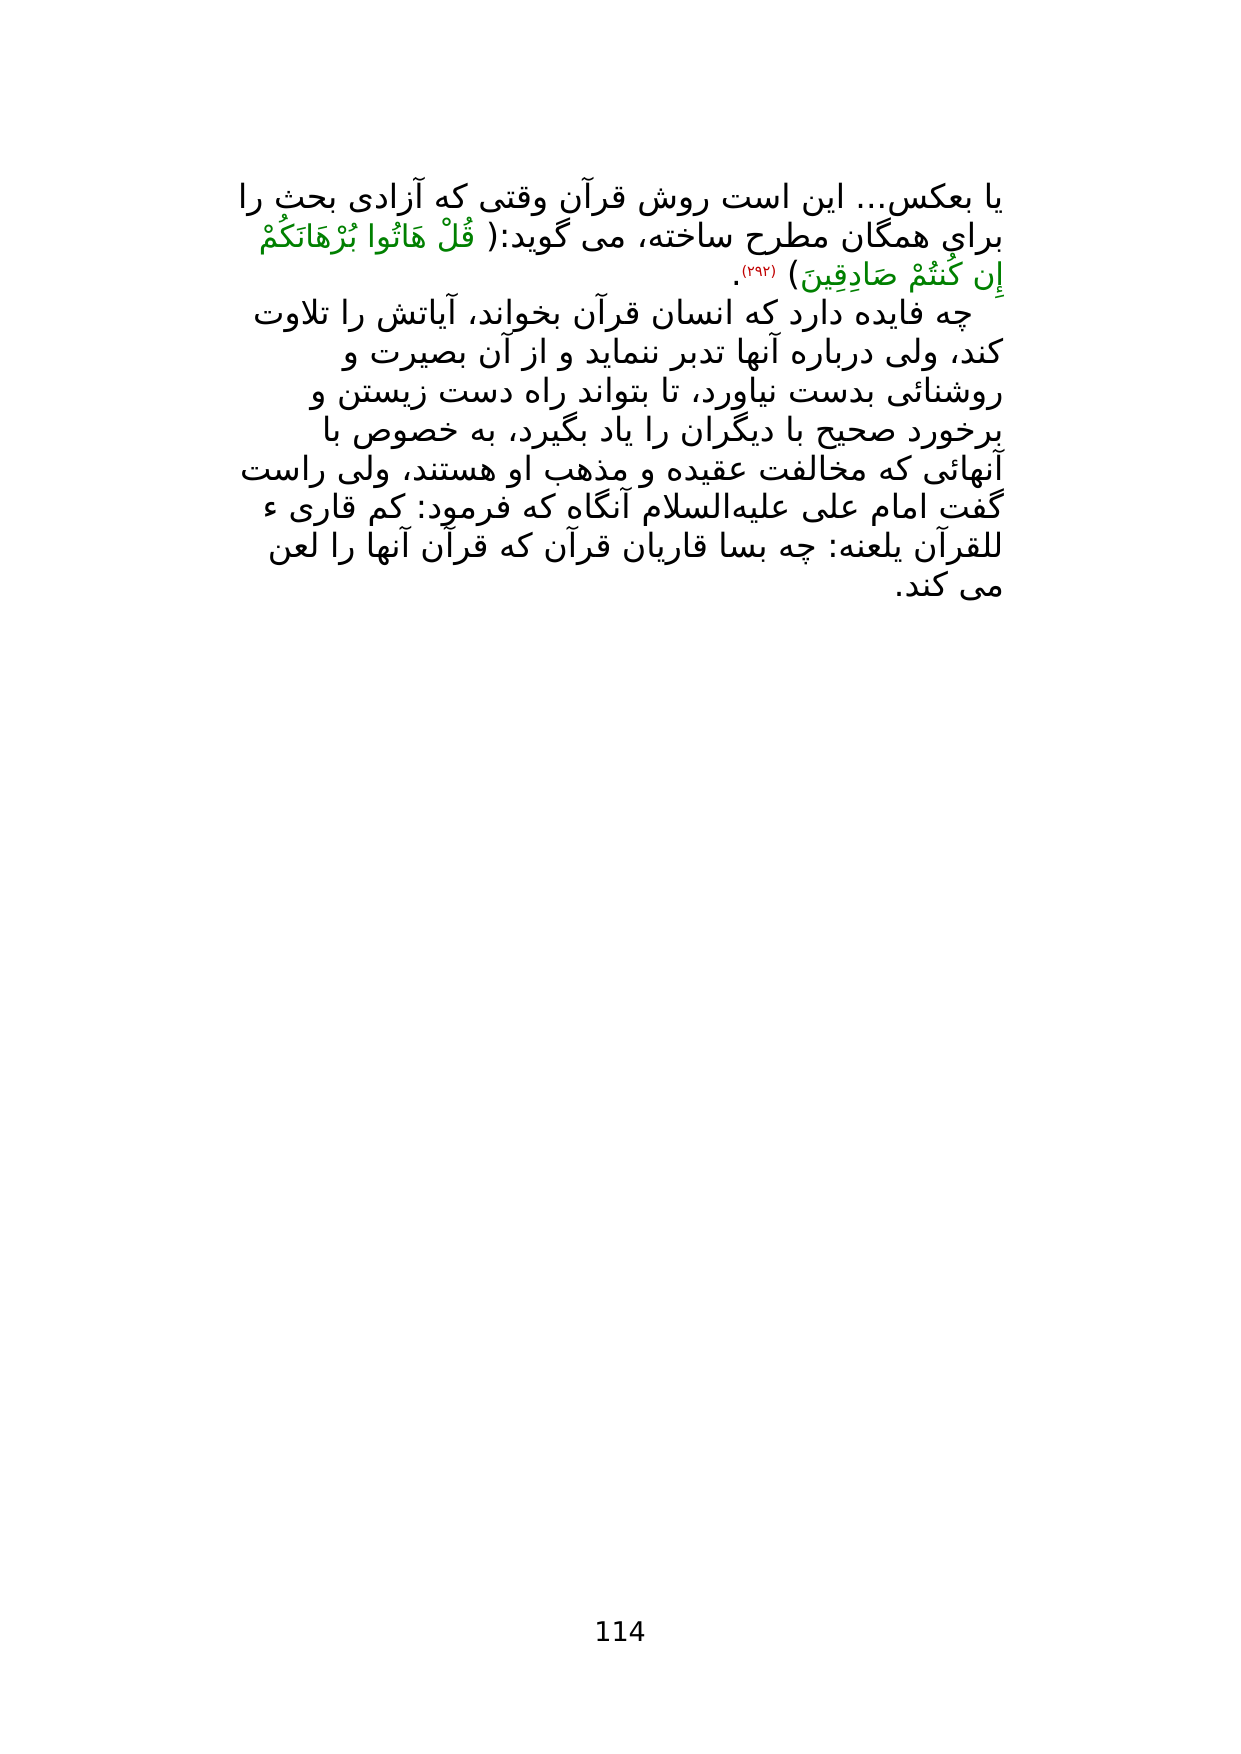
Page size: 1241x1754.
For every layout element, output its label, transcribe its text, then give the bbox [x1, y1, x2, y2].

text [236, 177, 1004, 294]
text چه فايده دارد كه انسان قرآن بخواند، آياتش را تلاوت كند، ولى درباره آنها تدبر ننمايد و از آن بصيرت و روشنائى بدست نياورد، تا بتواند راه دست زيستن و برخورد صحيح با ديگران را ياد بگيرد، به خصوص با آنهائى كه مخالفت عقيده و مذهب او هستند، ولى راست گفت امام على عليه‌السلام آنگاه كه فرمود: كم قارى ء للقرآن يلعنه: چه بسا قاريان قرآن كه قرآن آنها را لعن مى كند. [236, 294, 1004, 604]
